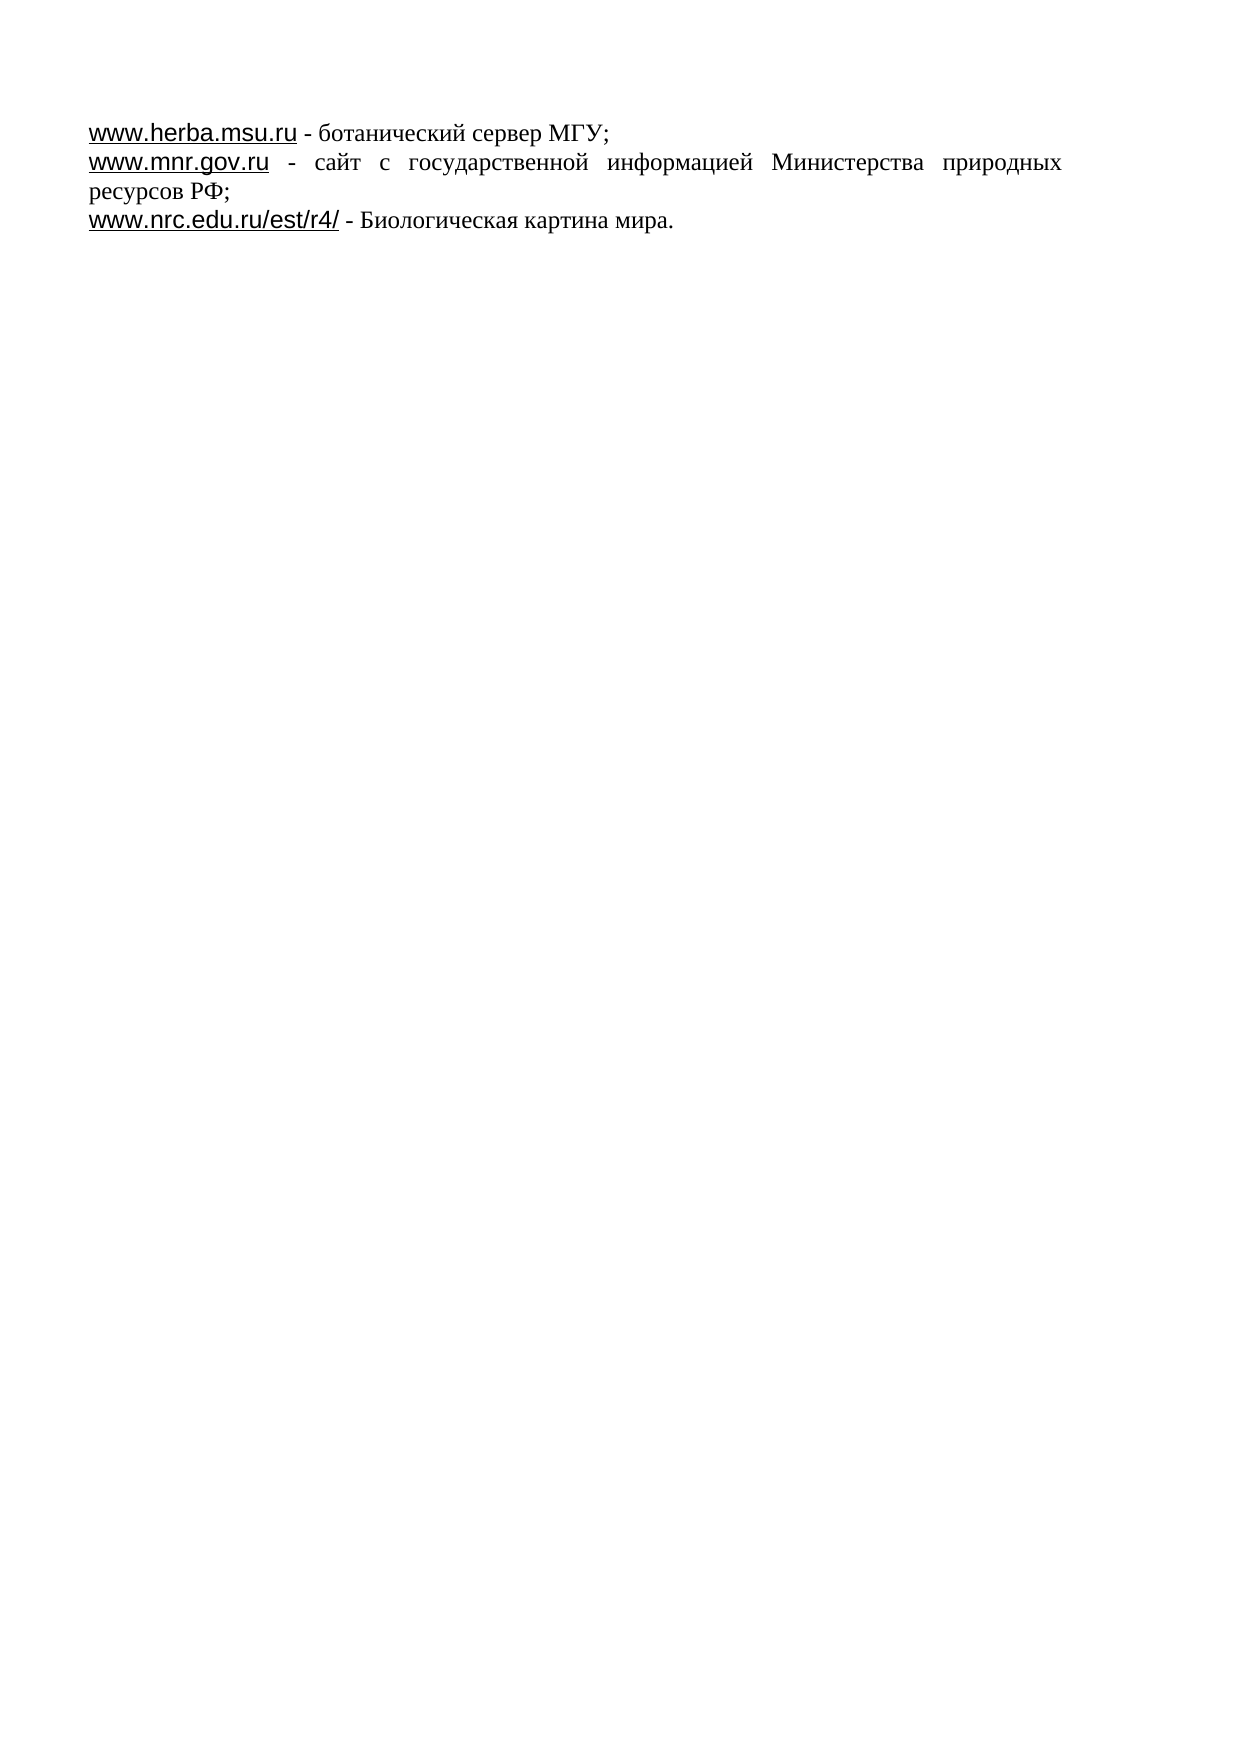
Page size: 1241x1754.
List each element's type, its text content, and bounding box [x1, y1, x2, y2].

text www.mnr.gov.ru - сайт с государственной информацией Министерства природных ресурсов РФ; [88, 147, 1063, 204]
text www.herba.msu.ru - ботанический сервер МГУ; [88, 118, 1063, 147]
text www.nrc.edu.ru/est/r4/ - Биологическая картина мира. [88, 204, 1063, 233]
